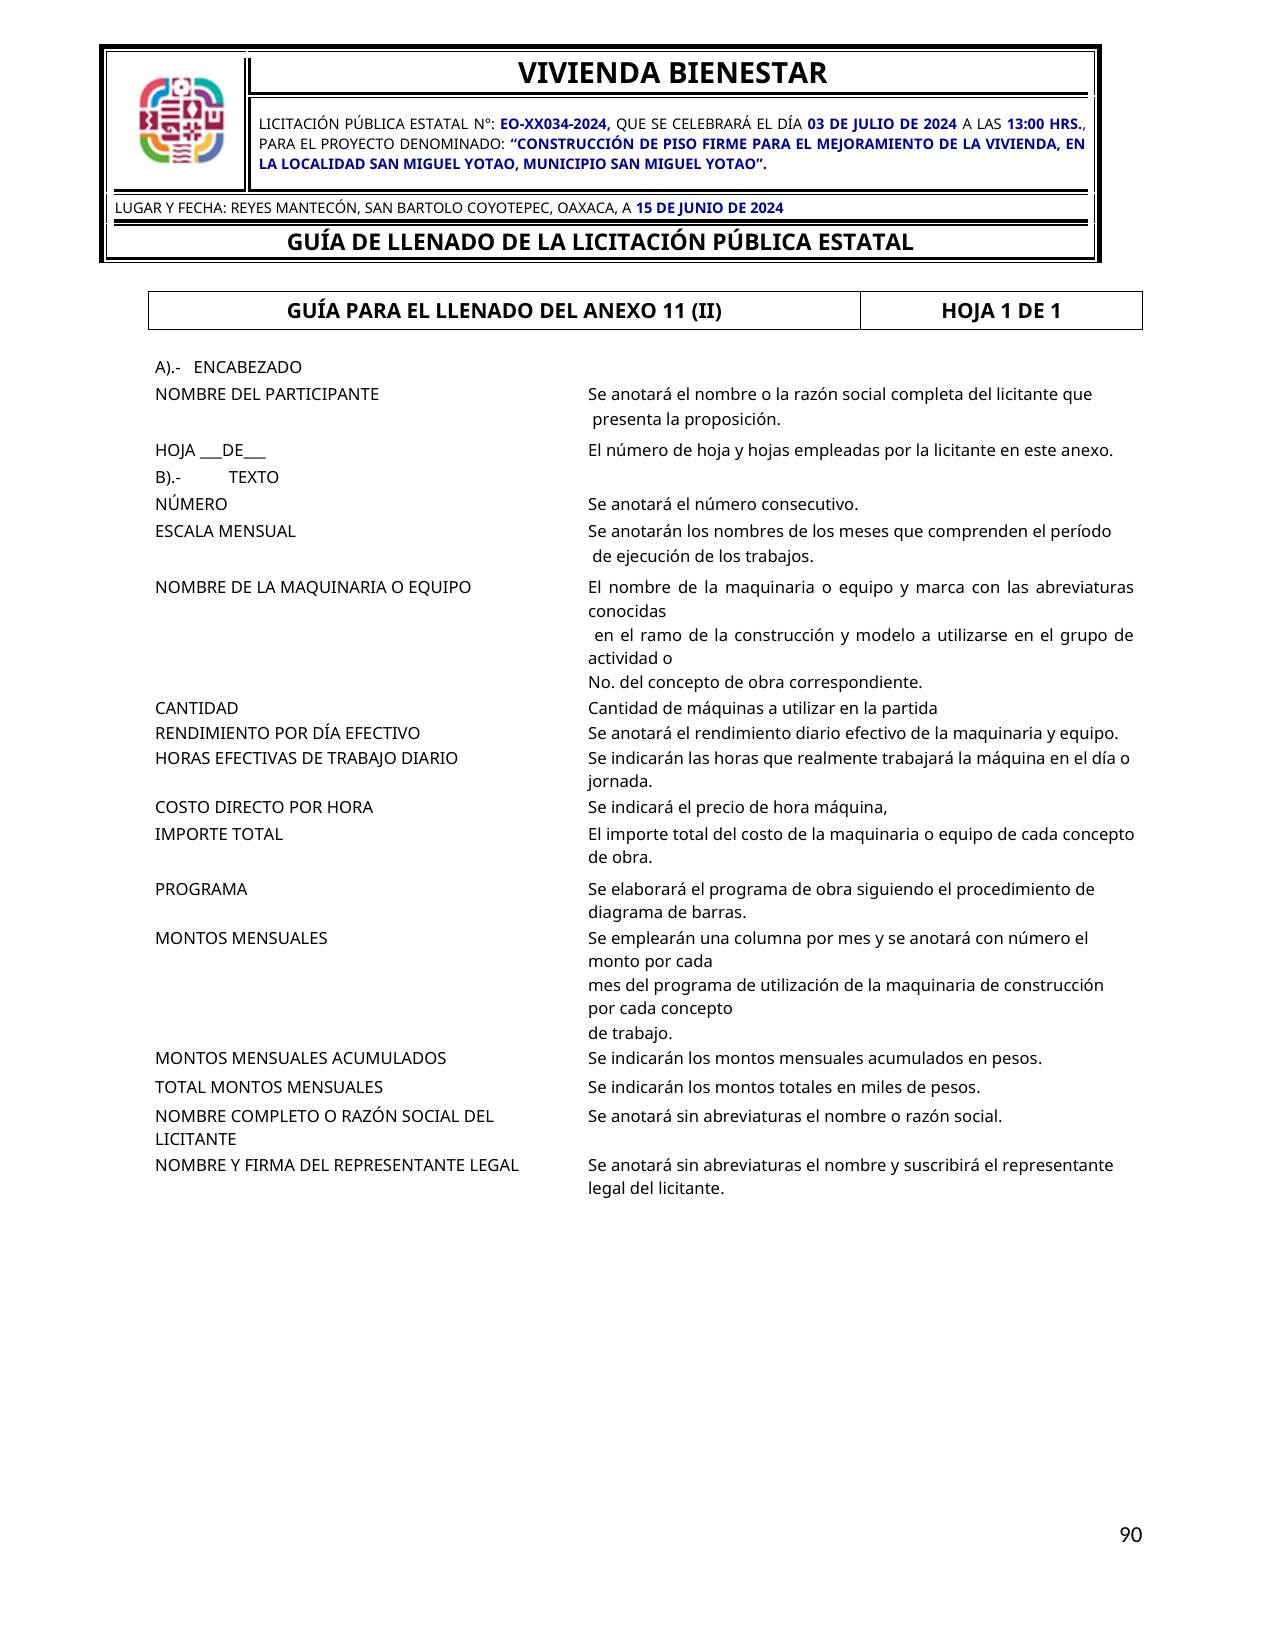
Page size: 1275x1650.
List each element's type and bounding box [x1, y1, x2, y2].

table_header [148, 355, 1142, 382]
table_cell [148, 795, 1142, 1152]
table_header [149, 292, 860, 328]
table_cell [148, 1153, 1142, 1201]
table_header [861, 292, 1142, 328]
picture [128, 70, 235, 169]
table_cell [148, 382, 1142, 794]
